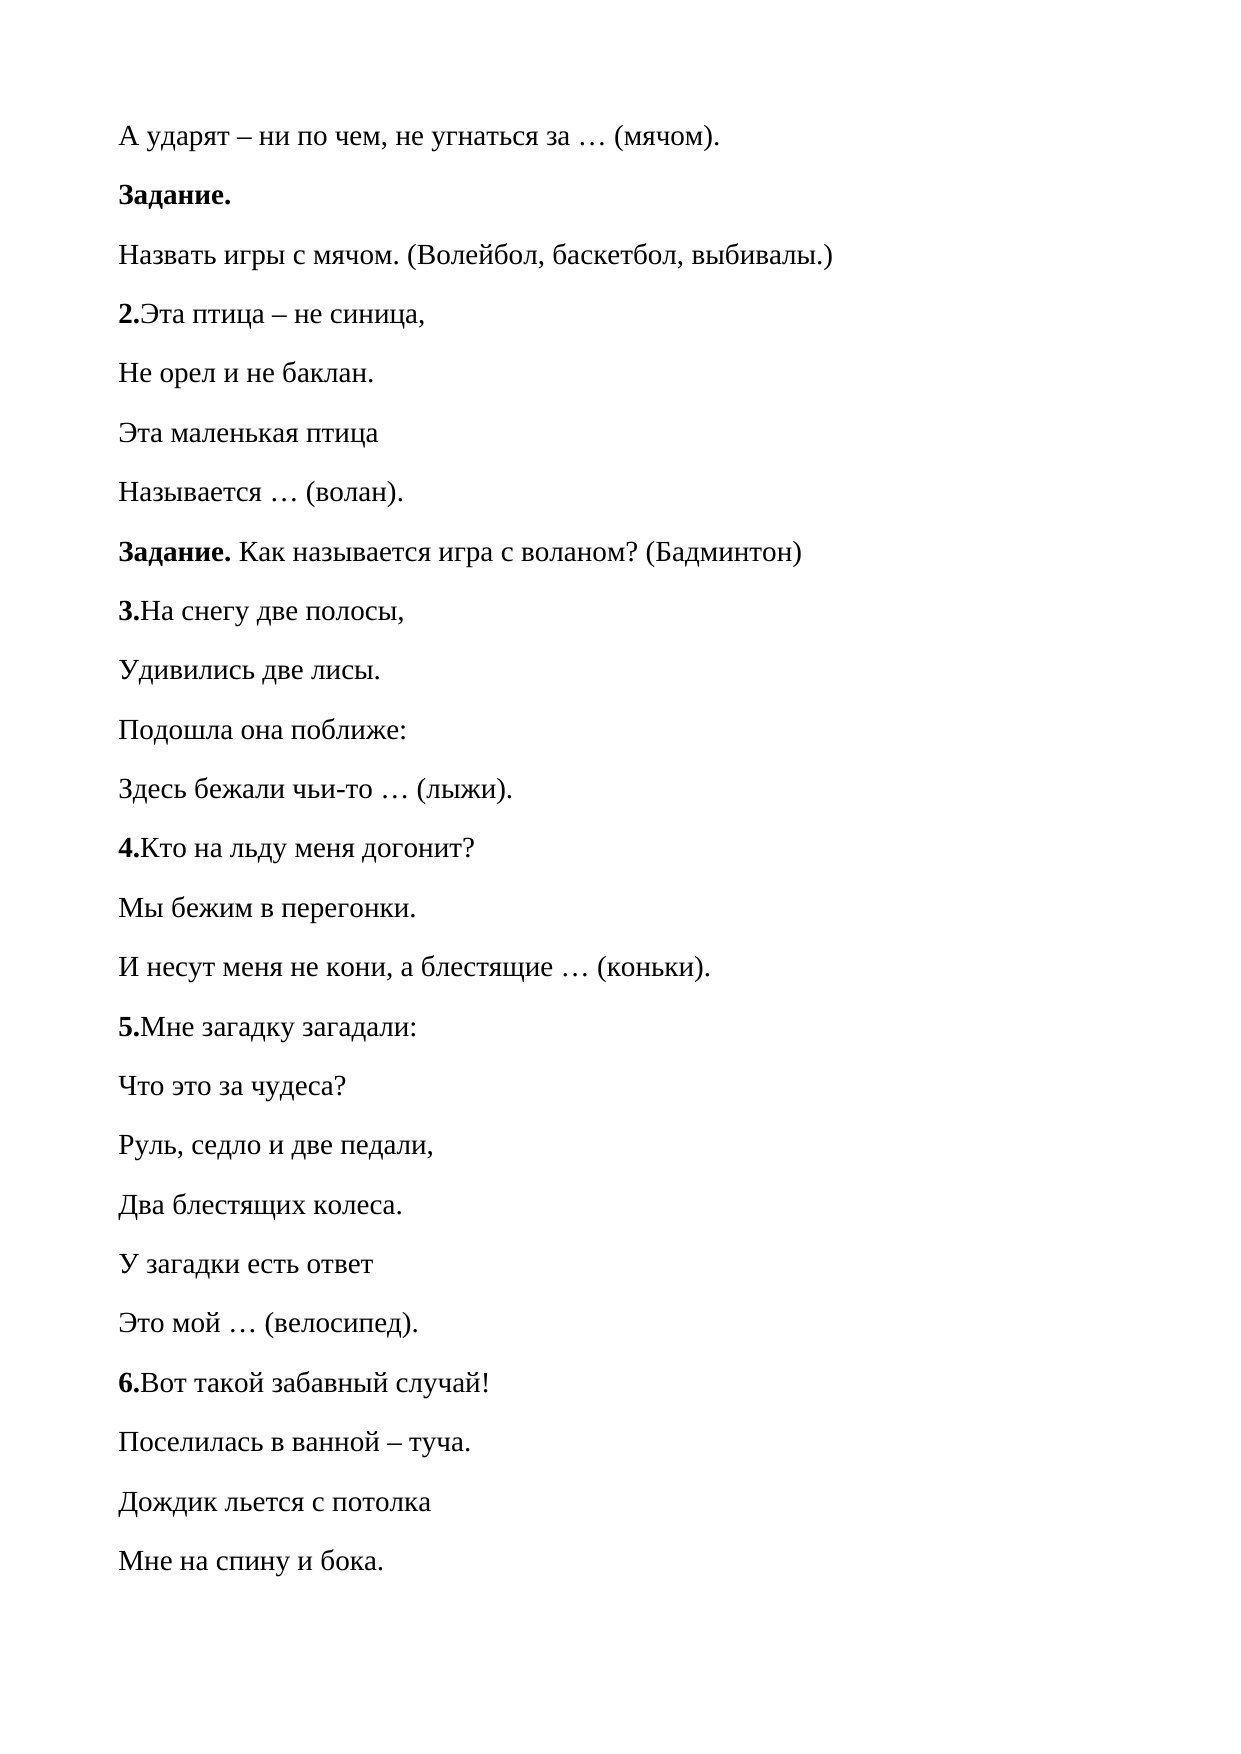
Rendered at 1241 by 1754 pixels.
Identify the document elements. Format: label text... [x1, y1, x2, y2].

text Поселилась в ванной – туча. [118, 1424, 1122, 1458]
text И несут меня не кони, а блестящие … (коньки). [118, 949, 1122, 983]
text У загадки есть ответ [118, 1246, 1122, 1280]
text Назвать игры с мячом. (Волейбол, баскетбол, выбивалы.) [118, 237, 1122, 270]
text 5.Мне загадку загадали: [118, 1009, 1122, 1042]
text Здесь бежали чьи-то … (лыжи). [118, 771, 1122, 805]
text А ударят – ни по чем, не угнаться за … (мячом). [118, 118, 1122, 152]
text Что это за чудеса? [118, 1068, 1122, 1102]
text Задание. [118, 177, 1122, 211]
text Два блестящих колеса. [118, 1187, 1122, 1220]
text 4.Кто на льду меня догонит? [118, 831, 1122, 864]
text 6.Вот такой забавный случай! [118, 1365, 1122, 1398]
text Дождик льется с потолка [118, 1484, 1122, 1517]
text Подошла она поближе: [118, 712, 1122, 745]
text Не орел и не баклан. [118, 356, 1122, 389]
text Руль, седло и две педали, [118, 1127, 1122, 1161]
text Эта маленькая птица [118, 415, 1122, 448]
text Мы бежим в перегонки. [118, 890, 1122, 923]
text Мне на спину и бока. [118, 1543, 1122, 1577]
text 2.Эта птица – не синица, [118, 296, 1122, 330]
text 3.На снегу две полосы, [118, 593, 1122, 627]
text Это мой … (велосипед). [118, 1306, 1122, 1339]
text Удивились две лисы. [118, 652, 1122, 686]
text Называется … (волан). [118, 474, 1122, 508]
text Задание. Как называется игра с воланом? (Бадминтон) [118, 534, 1122, 567]
